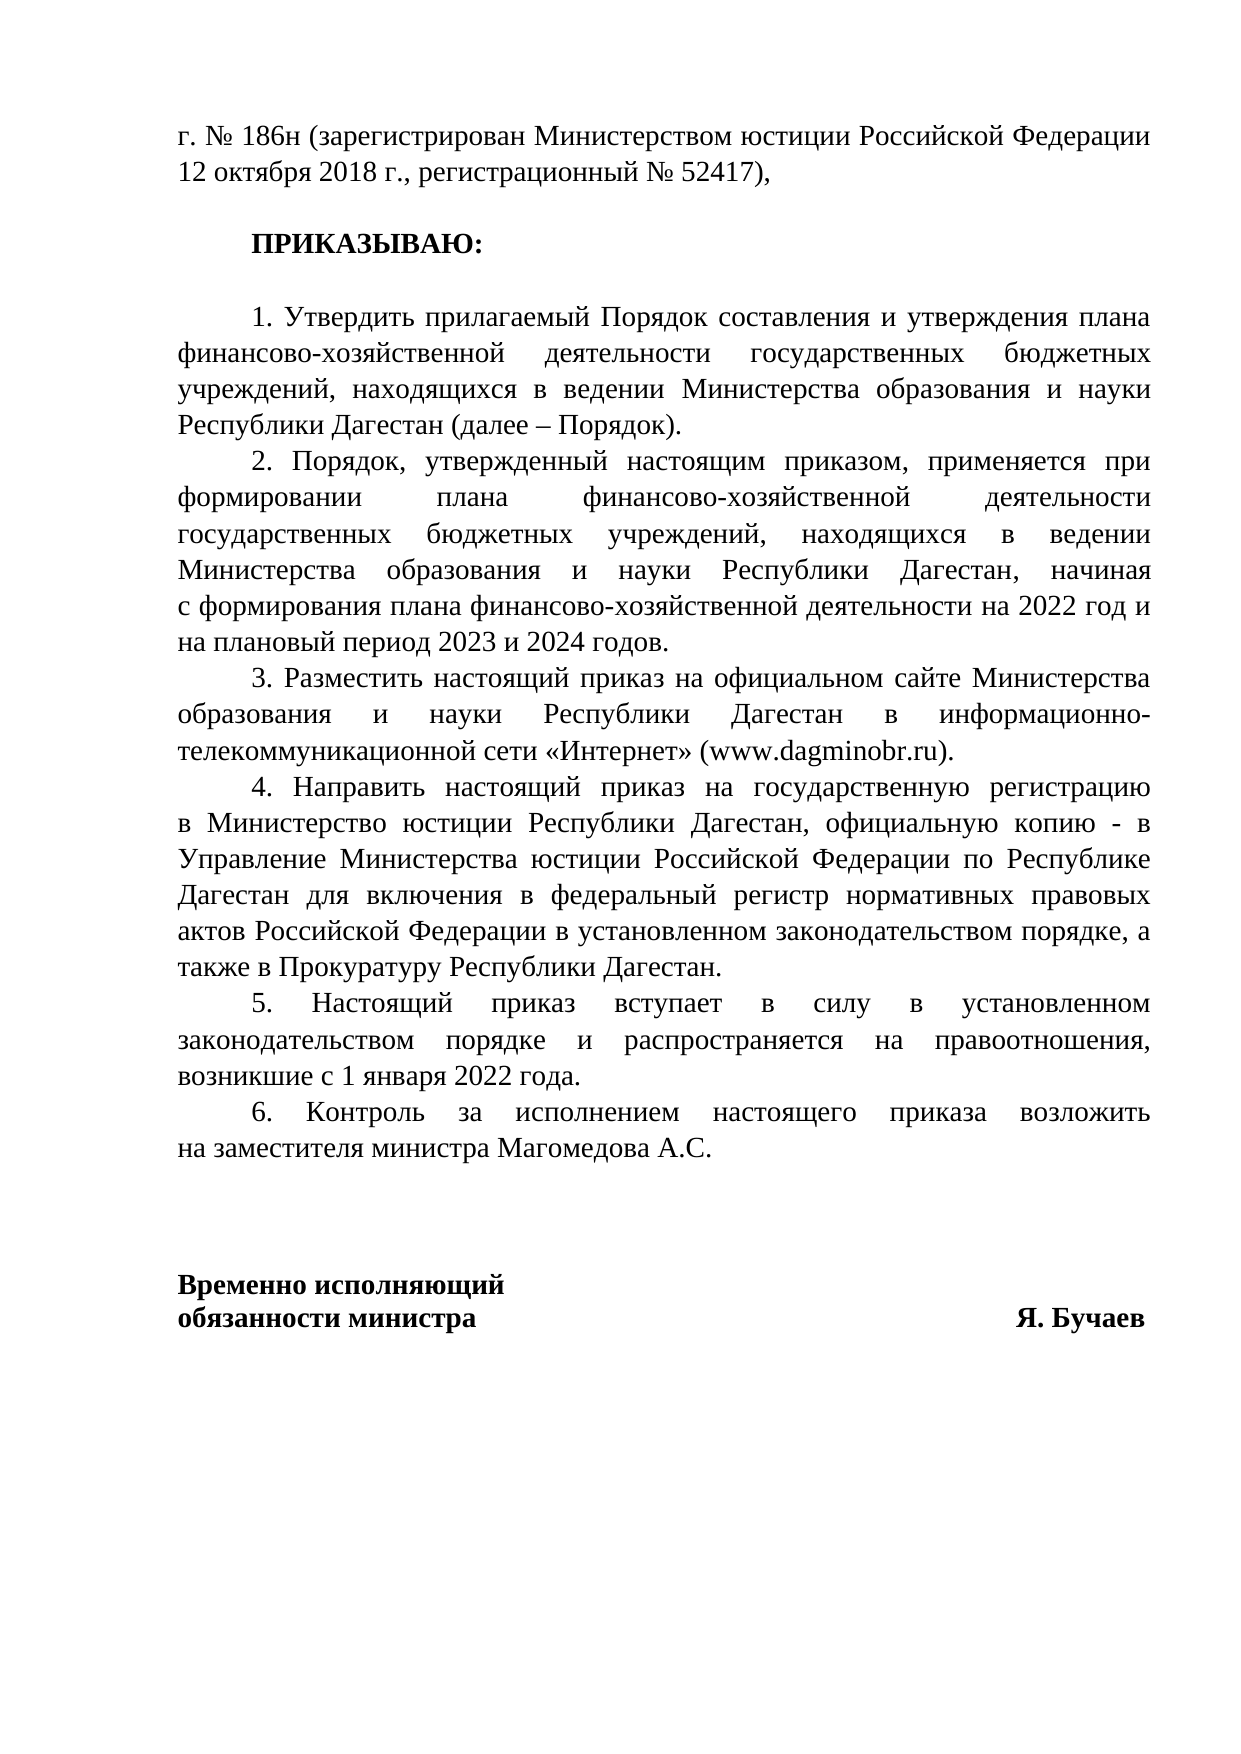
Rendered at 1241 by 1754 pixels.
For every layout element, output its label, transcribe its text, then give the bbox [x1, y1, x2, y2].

text обязанности министра Я. Бучаев [177, 1301, 1152, 1334]
text Временно исполняющий [177, 1267, 1152, 1301]
text 4. Направить настоящий приказ на государственную регистрацию в Министерство юстиции Республики Дагестан, официальную копию - в Управление Министерства юстиции Российской Федерации по Республике Дагестан для включения в федеральный регистр нормативных правовых актов Российской Федерации в установленном законодательством порядке, а также в Прокуратуру Республики Дагестан. [177, 769, 1152, 983]
text 6. Контроль за исполнением настоящего приказа возложить на заместителя министра Магомедова А.С. [177, 1094, 1152, 1164]
text 1. Утвердить прилагаемый Порядок составления и утверждения плана финансово-хозяйственной деятельности государственных бюджетных учреждений, находящихся в ведении Министерства образования и науки Республики Дагестан (далее – Порядок). [177, 299, 1152, 441]
text ПРИКАЗЫВАЮ: [177, 227, 1152, 260]
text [177, 118, 1152, 188]
text 3. Разместить настоящий приказ на официальном сайте Министерства образования и науки Республики Дагестан в информационно-телекоммуникационной сети «Интернет» (www.dagminobr.ru). [177, 660, 1152, 766]
text 5. Настоящий приказ вступает в силу в установленном законодательством порядке и распространяется на правоотношения, возникшие с 1 января 2022 года. [177, 986, 1152, 1091]
text 2. Порядок, утвержденный настоящим приказом, применяется при формировании плана финансово-хозяйственной деятельности государственных бюджетных учреждений, находящихся в ведении Министерства образования и науки Республики Дагестан, начиная с формирования плана финансово-хозяйственной деятельности на 2022 год и на плановый период 2023 и 2024 годов. [177, 443, 1152, 658]
